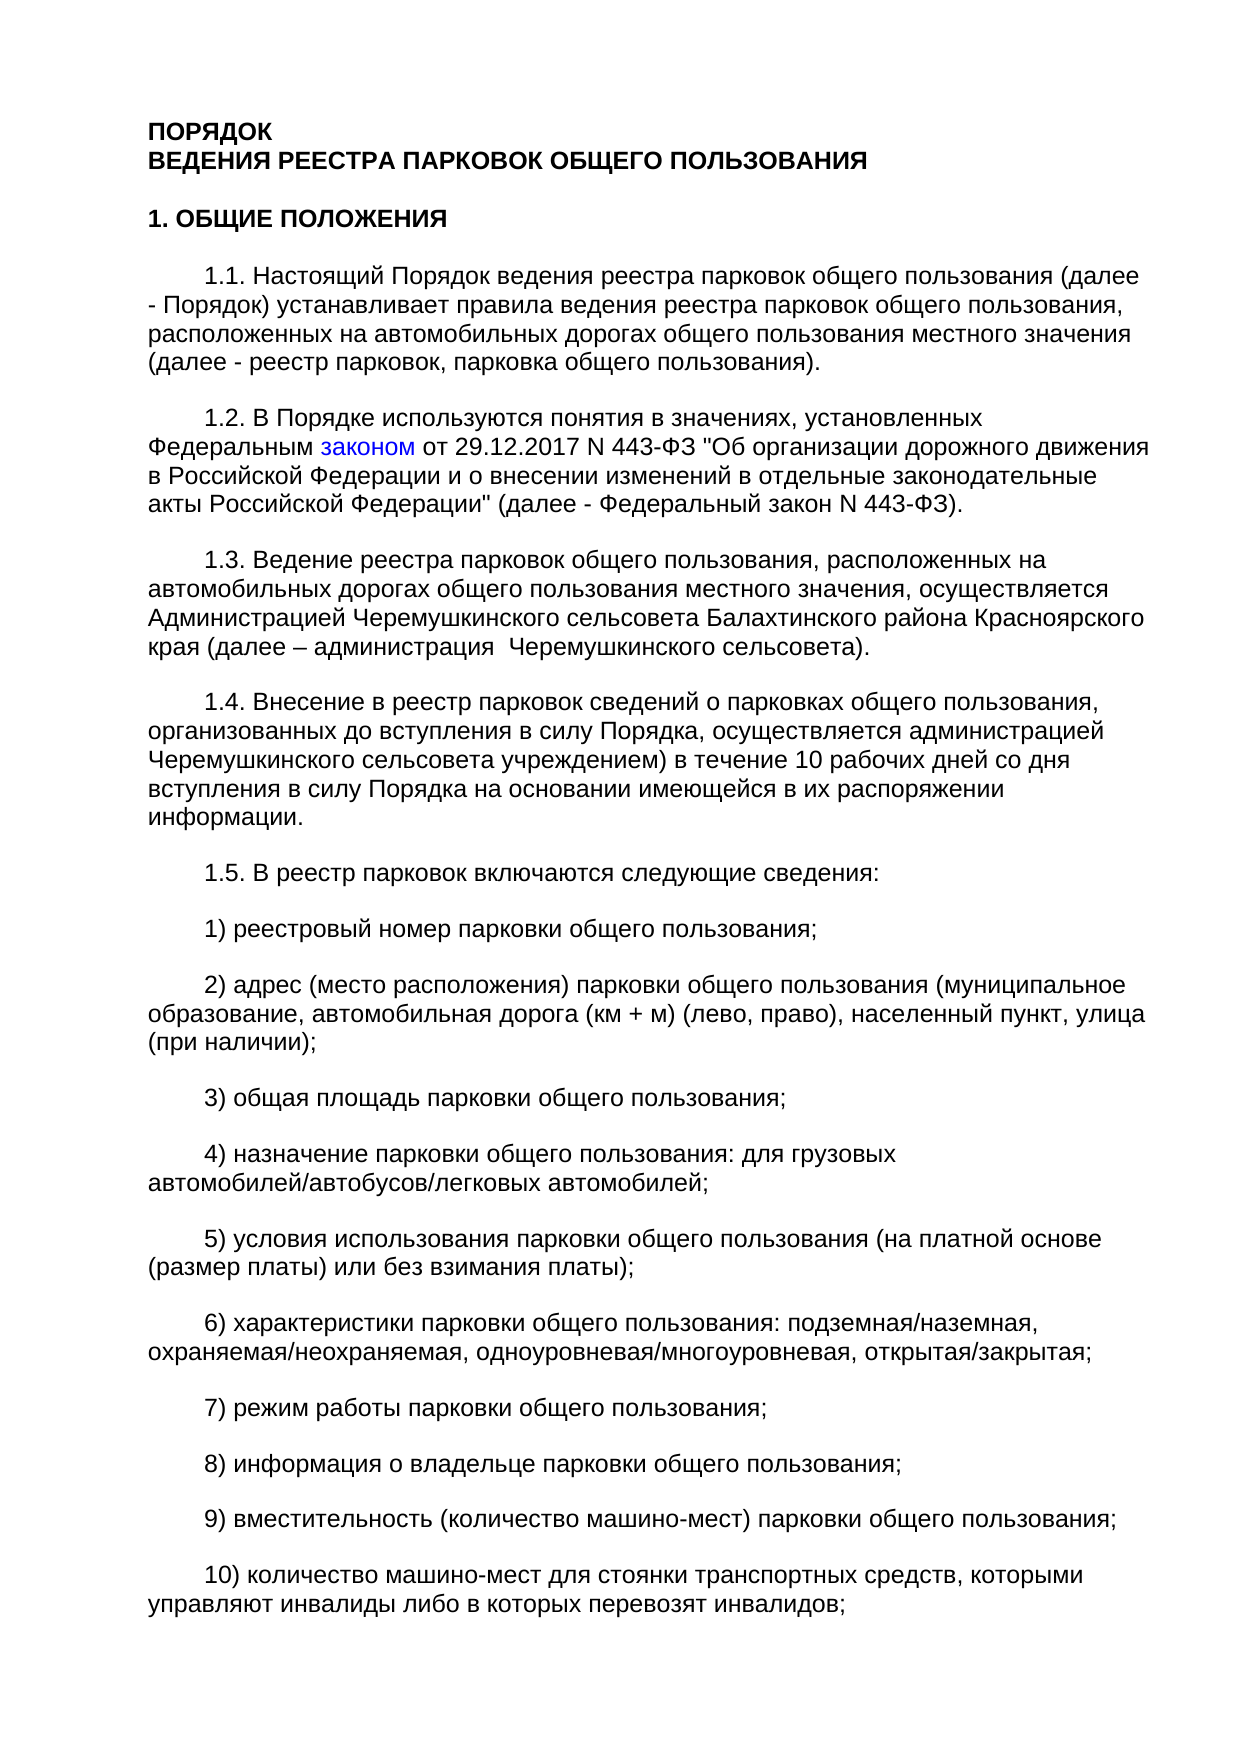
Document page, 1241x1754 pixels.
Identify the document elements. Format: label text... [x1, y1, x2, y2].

text 1.3. Ведение реестра парковок общего пользования, расположенных на автомобильных дорогах общего пользования местного значения, осуществляется Администрацией Черемушкинского сельсовета Балахтинского района Красноярского края (далее – администрация Черемушкинского сельсовета). [148, 545, 1152, 660]
text 9) вместительность (количество машино-мест) парковки общего пользования; [148, 1504, 1152, 1533]
text 6) характеристики парковки общего пользования: подземная/наземная, охраняемая/неохраняемая, одноуровневая/многоуровневая, открытая/закрытая; [148, 1308, 1152, 1366]
title ВЕДЕНИЯ РЕЕСТРА ПАРКОВОК ОБЩЕГО ПОЛЬЗОВАНИЯ [148, 146, 1152, 175]
title 1. ОБЩИЕ ПОЛОЖЕНИЯ [148, 204, 1152, 232]
text 8) информация о владельце парковки общего пользования; [148, 1449, 1152, 1477]
text 10) количество машино-мест для стоянки транспортных средств, которыми управляют инвалиды либо в которых перевозят инвалидов; [148, 1560, 1152, 1618]
text 4) назначение парковки общего пользования: для грузовых автомобилей/автобусов/легковых автомобилей; [148, 1139, 1152, 1197]
text 1.5. В реестр парковок включаются следующие сведения: [148, 858, 1152, 887]
text 2) адрес (место расположения) парковки общего пользования (муниципальное образование, автомобильная дорога (км + м) (лево, право), населенный пункт, улица (при наличии); [148, 970, 1152, 1056]
text 3) общая площадь парковки общего пользования; [148, 1083, 1152, 1112]
text 1.1. Настоящий Порядок ведения реестра парковок общего пользования (далее - Порядок) устанавливает правила ведения реестра парковок общего пользования, расположенных на автомобильных дорогах общего пользования местного значения (далее - реестр парковок, парковка общего пользования). [148, 261, 1152, 376]
text 7) режим работы парковки общего пользования; [148, 1393, 1152, 1422]
text 1.2. В Порядке используются понятия в значениях, установленных Федеральным законом от 29.12.2017 N 443-ФЗ "Об организации дорожного движения в Российской Федерации и о внесении изменений в отдельные законодательные акты Российской Федерации" (далее - Федеральный закон N 443-ФЗ). [148, 403, 1152, 518]
text 1) реестровый номер парковки общего пользования; [148, 914, 1152, 943]
text 1.4. Внесение в реестр парковок сведений о парковках общего пользования, организованных до вступления в силу Порядка, осуществляется администрацией Черемушкинского сельсовета учреждением) в течение 10 рабочих дней со дня вступления в силу Порядка на основании имеющейся в их распоряжении информации. [148, 687, 1152, 831]
title ПОРЯДОК [148, 117, 1152, 146]
text 5) условия использования парковки общего пользования (на платной основе (размер платы) или без взимания платы); [148, 1224, 1152, 1281]
